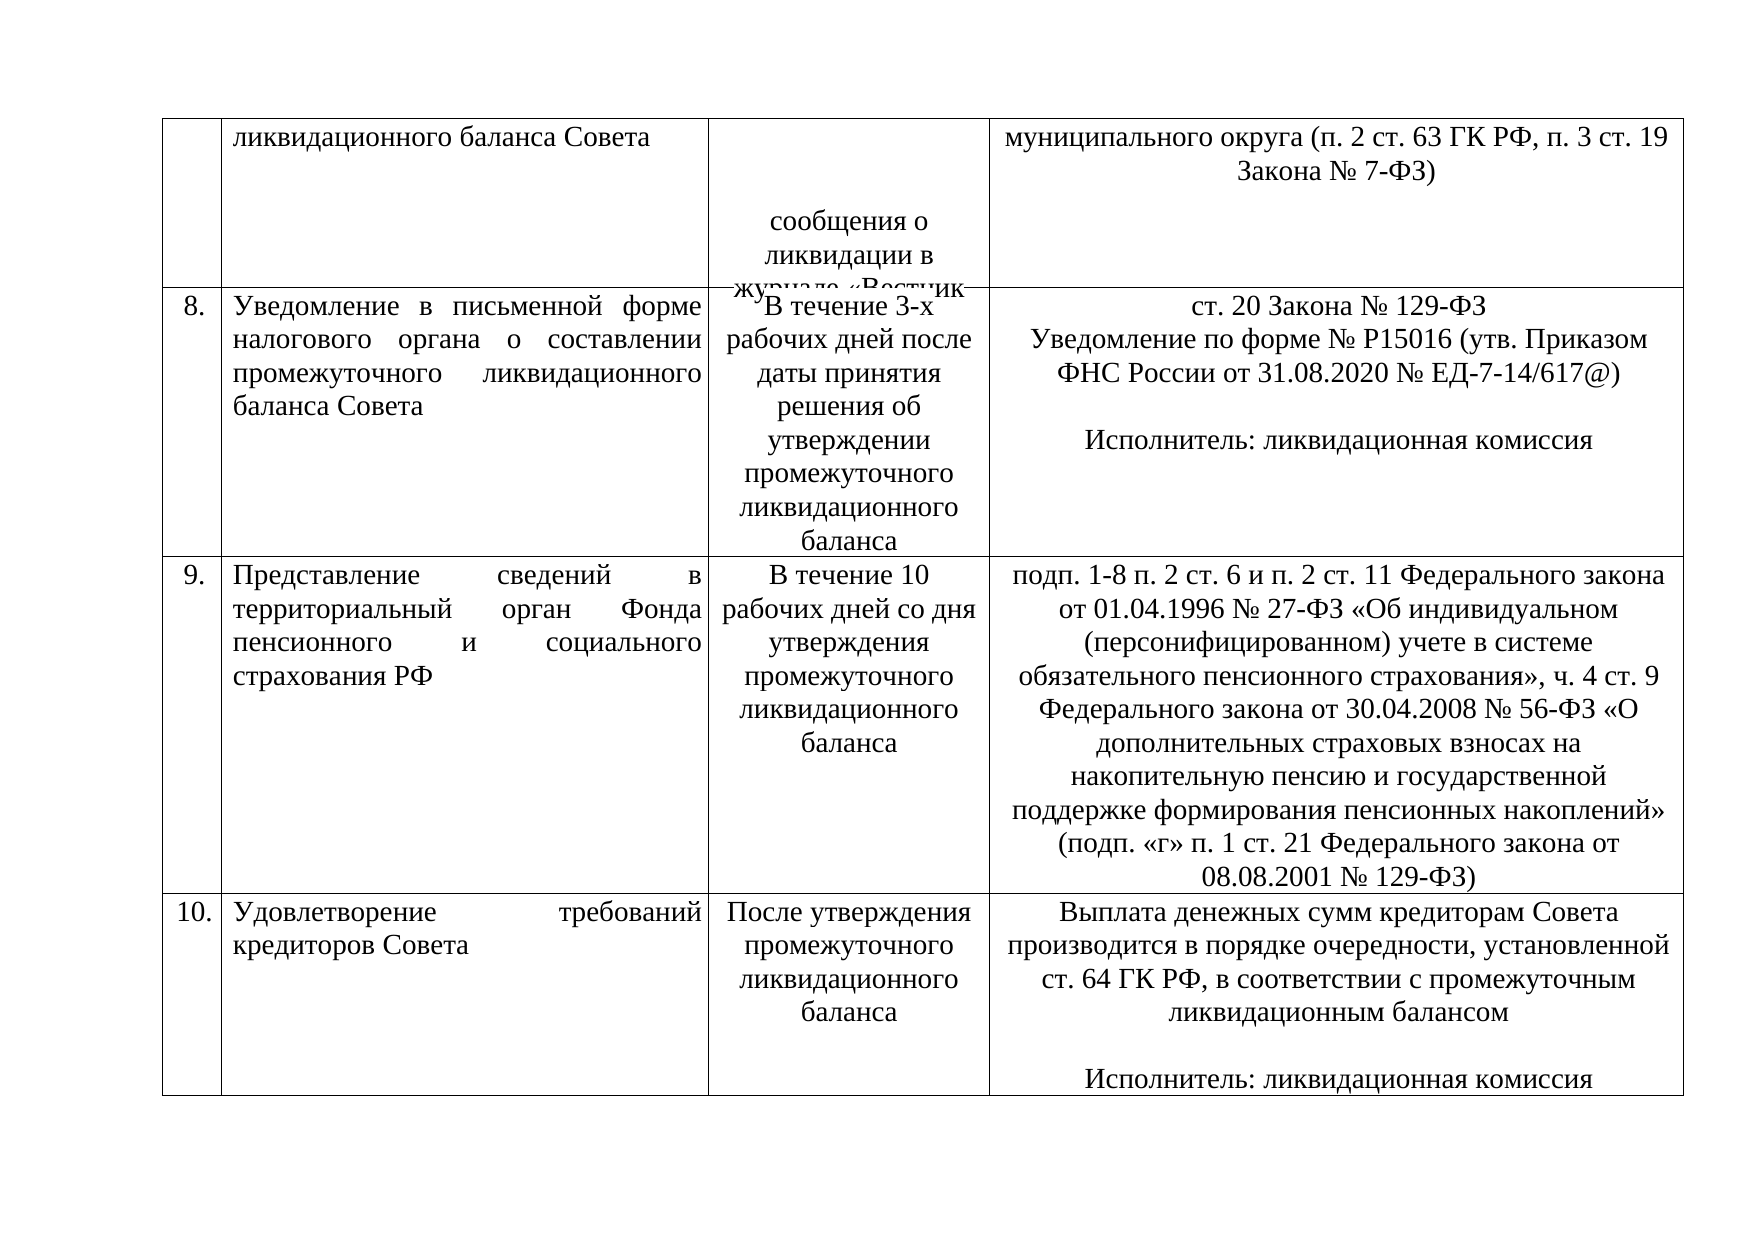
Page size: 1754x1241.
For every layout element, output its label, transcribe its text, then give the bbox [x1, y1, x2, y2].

table_cell В течение 10 рабочих дней со дня утверждения промежуточного ликвидационного баланса [709, 557, 989, 893]
table_cell утверждается решением Совета Лахденпохского муниципального округа (п. 2 ст. 63 ГК РФ, п. 3 ст. 19 Закона № 7-ФЗ) [990, 119, 1683, 287]
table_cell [709, 894, 989, 1095]
table_cell 9. [163, 557, 221, 893]
table_cell Представление сведений в территориальный орган Фонда пенсионного и социального страхования РФ [222, 557, 708, 893]
table_cell подп. 1-8 п. 2 ст. 6 и п. 2 ст. 11 Федерального закона от 01.04.1996 № 27-ФЗ «Об индивидуальном (персонифицированном) учете в системе обязательного пенсионного страхования», ч. 4 ст. 9 Федерального закона от 30.04.2008 № 56-ФЗ «О дополнительных страховых взносах на накопительную пенсию и государственной поддержке формирования пенсионных накоплений» (подп. «г» п. 1 ст. 21 Федерального закона от 08.08.2001 № 129-ФЗ) [990, 557, 1683, 893]
table_cell 7. [163, 119, 221, 287]
table_cell 8. [163, 288, 221, 556]
table_cell Выплата денежных сумм кредиторам Совета производится в порядке очередности, установленной ст. 64 ГК РФ, в соответствии с промежуточным ликвидационным балансом Исполнитель: ликвидационная комиссия [990, 894, 1683, 1095]
table_cell Удовлетворение требований кредиторов Совета [222, 894, 708, 1095]
table_cell Уведомление в письменной форме налогового органа о составлении промежуточного ликвидационного баланса Совета [222, 288, 708, 556]
table_cell 10. [163, 894, 221, 1095]
table_cell В течение 3-х рабочих дней после даты принятия решения об утверждении промежуточного ликвидационного баланса [709, 288, 989, 556]
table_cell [222, 119, 708, 287]
table_cell ст. 20 Закона № 129-ФЗ Уведомление по форме № Р15016 (утв. Приказом ФНС России от 31.08.2020 № ЕД-7-14/617@) Исполнитель: ликвидационная комиссия [990, 288, 1683, 556]
